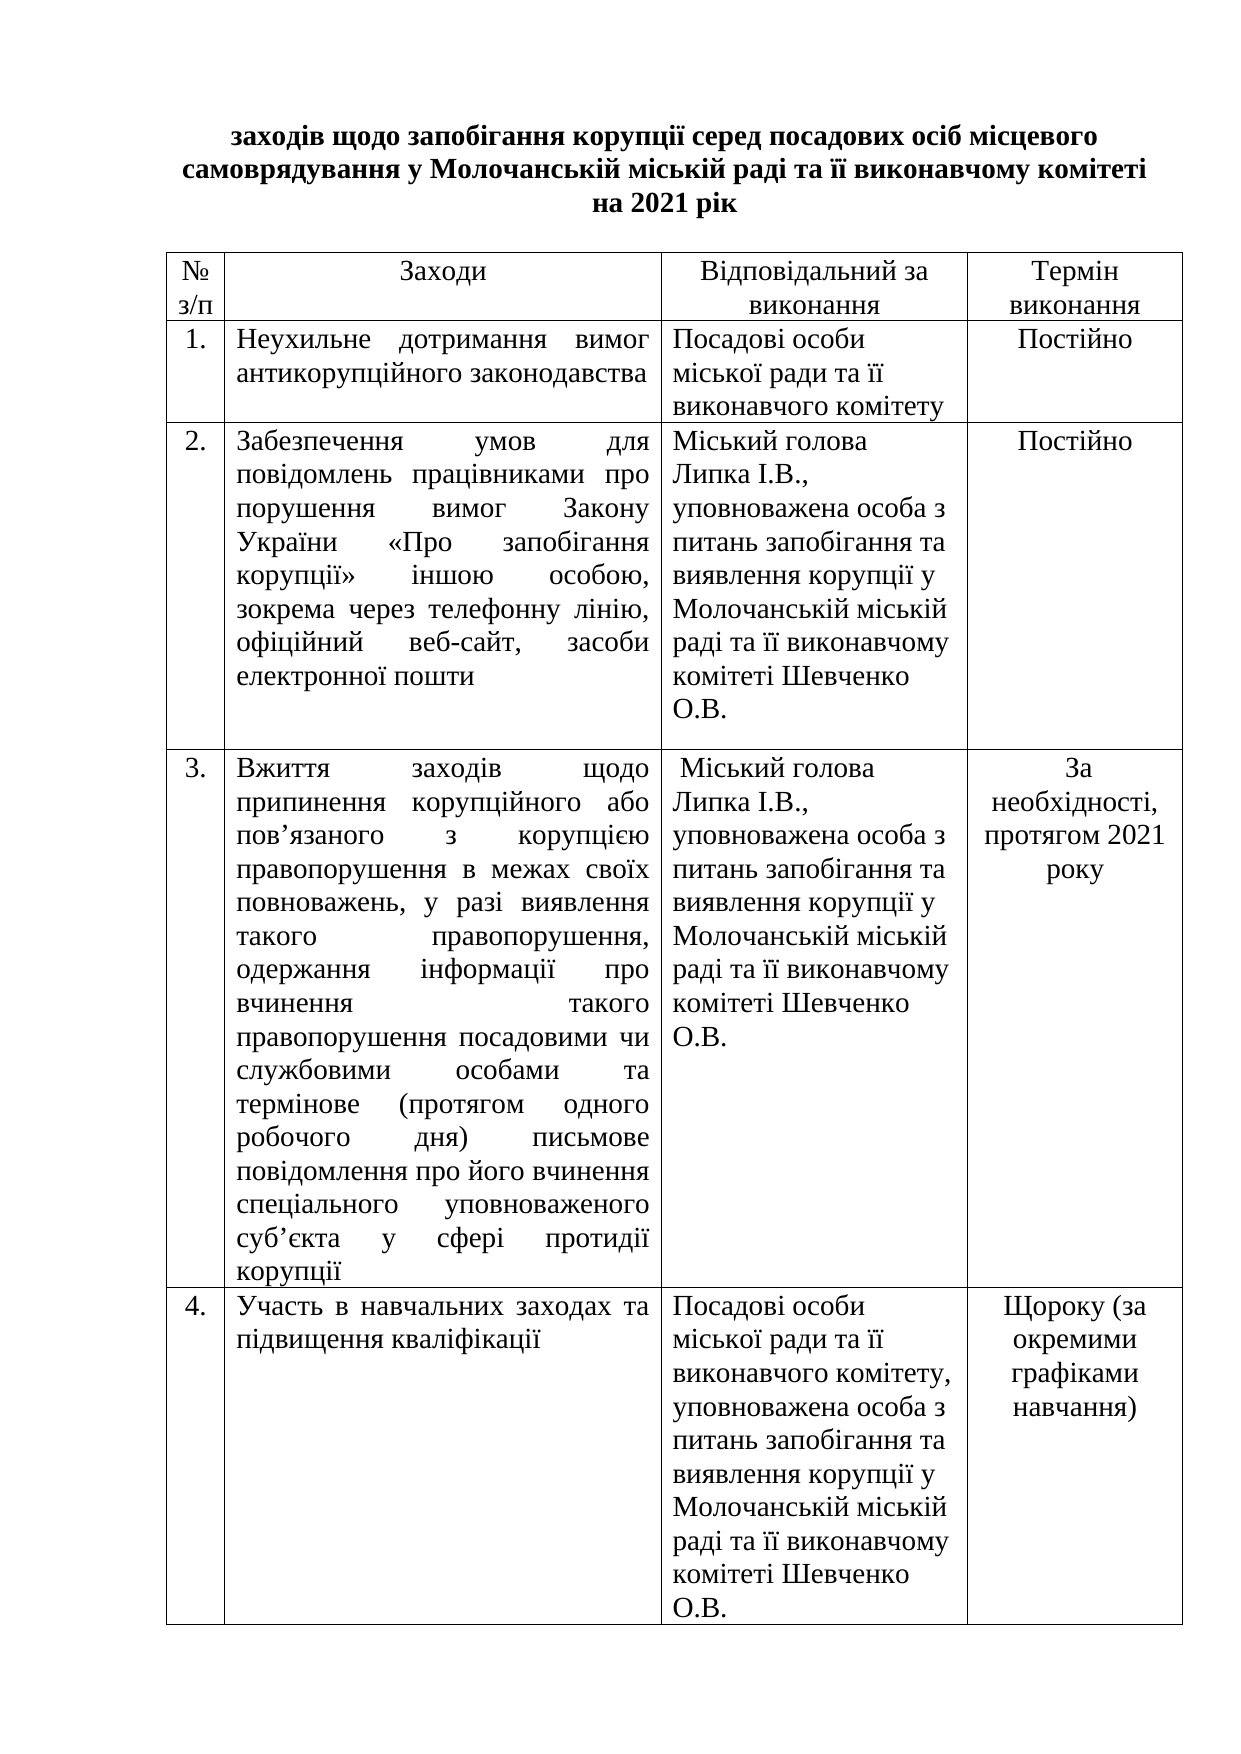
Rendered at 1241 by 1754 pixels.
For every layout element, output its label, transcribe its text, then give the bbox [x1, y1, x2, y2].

table_cell За необхідності, протягом 2021 року [968, 750, 1182, 1287]
table_header № з/п [167, 253, 224, 320]
table_cell 2. [167, 423, 224, 749]
table_cell Участь в навчальних заходах та підвищення кваліфікації [225, 1288, 661, 1623]
table_cell Міський голова Липка І.В., уповноважена особа з питань запобігання та виявлення корупції у Молочанській міській раді та її виконавчому комітеті Шевченко О.В. [662, 750, 967, 1287]
table_header Заходи [225, 253, 661, 320]
table_cell 3. [167, 750, 224, 1287]
table_cell Постійно [968, 321, 1182, 422]
table_cell 4. [167, 1288, 224, 1623]
table_header Термін виконання [968, 253, 1182, 320]
table_cell Посадові особи міської ради та її виконавчого комітету [662, 321, 967, 422]
text заходів щодо запобігання корупції серед посадових осіб місцевого самоврядування у Молочанській міській раді та її виконавчому комітеті на 2021 рік [177, 118, 1152, 219]
table_cell 1. [167, 321, 224, 422]
table_cell Посадові особи міської ради та її виконавчого комітету, уповноважена особа з питань запобігання та виявлення корупції у Молочанській міській раді та її виконавчому комітеті Шевченко О.В. [662, 1288, 967, 1623]
table_cell Неухильне дотримання вимог антикорупційного законодавства [225, 321, 661, 422]
table_cell Постійно [968, 423, 1182, 749]
table_cell Вжиття заходів щодо припинення корупційного або пов’язаного з корупцією правопорушення в межах своїх повноважень, у разі виявлення такого правопорушення, одержання інформації про вчинення такого правопорушення посадовими чи службовими особами та термінове (протягом одного робочого дня) письмове повідомлення про його вчинення спеціального уповноваженого суб’єкта у сфері протидії корупції [225, 750, 661, 1287]
table_cell Щороку (за окремими графіками навчання) [968, 1288, 1182, 1623]
table_header Відповідальний за виконання [662, 253, 967, 320]
table_cell Міський голова Липка І.В., уповноважена особа з питань запобігання та виявлення корупції у Молочанській міській раді та її виконавчому комітеті Шевченко О.В. [662, 423, 967, 749]
table_cell Забезпечення умов для повідомлень працівниками про порушення вимог Закону України «Про запобігання корупції» іншою особою, зокрема через телефонну лінію, офіційний веб-сайт, засоби електронної пошти [225, 423, 661, 749]
